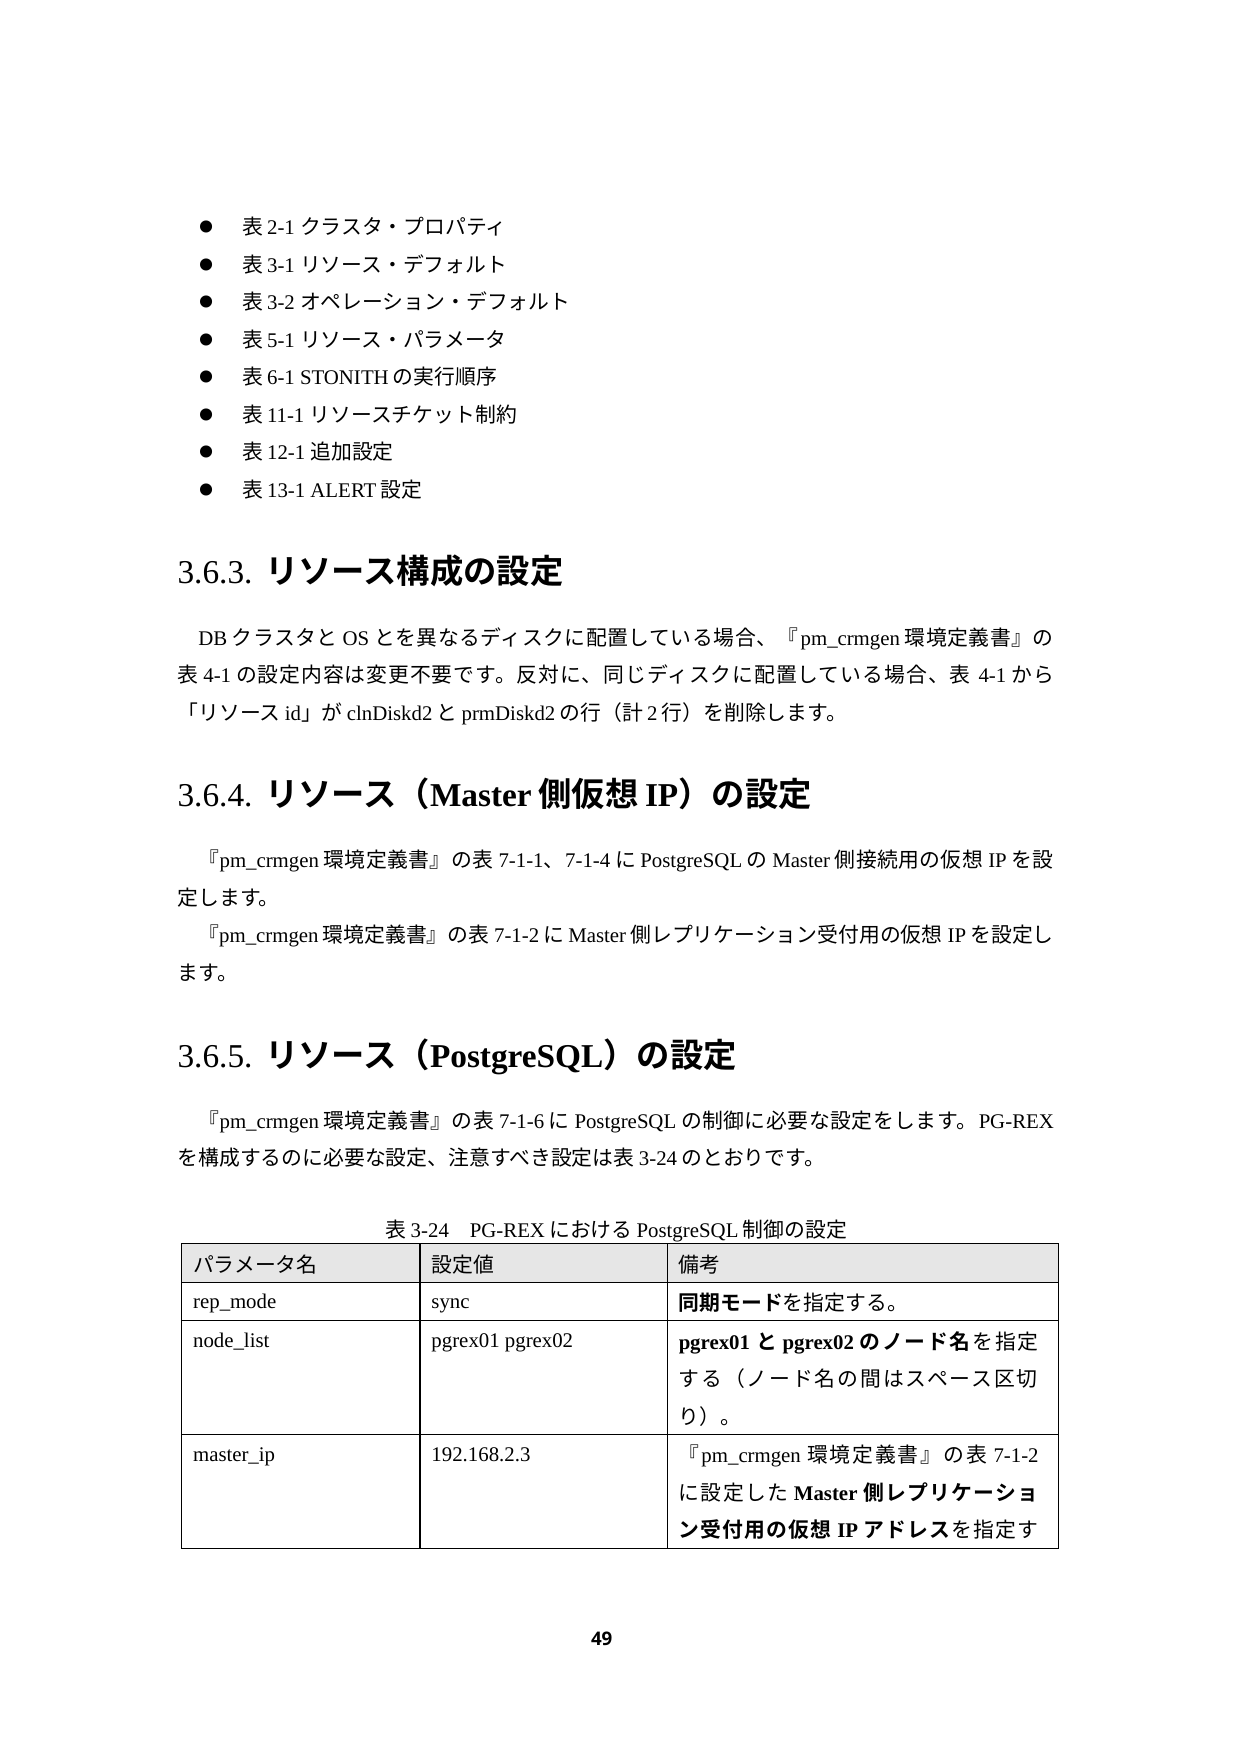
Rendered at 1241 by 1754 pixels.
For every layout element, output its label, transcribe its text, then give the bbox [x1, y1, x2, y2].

table_cell pgrex01 pgrex02 [421, 1321, 667, 1434]
table_cell rep_mode [182, 1283, 419, 1320]
subtitle リソース（PostgreSQL）の設定 [177, 1015, 1063, 1090]
list 表6-1 STONITHの実行順序 [198, 357, 1054, 394]
table_header パラメータ名 [182, 1244, 419, 1282]
subtitle リソース構成の設定 [177, 532, 1063, 607]
list 表12-1 追加設定 [198, 432, 1054, 469]
table_header 備考 [668, 1244, 1058, 1282]
table_cell node_list [182, 1321, 419, 1434]
text 『pm_crmgen環境定義書』の表7-1-1、7-1-4にPostgreSQLのMaster側接続用の仮想IPを設定します。 [177, 840, 1054, 915]
table_header 設定値 [421, 1244, 667, 1282]
subtitle リソース（Master側仮想IP）の設定 [177, 755, 1063, 830]
list 表13-1 ALERT設定 [198, 469, 1054, 507]
list 表3-1 リソース・デフォルト [198, 244, 1054, 282]
list 表11-1 リソースチケット制約 [198, 394, 1054, 432]
list 表2-1 クラスタ・プロパティ [198, 207, 1054, 244]
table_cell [668, 1435, 1058, 1547]
text 『pm_crmgen環境定義書』の表7-1-2にMaster側レプリケーション受付用の仮想IPを設定します。 [177, 915, 1054, 990]
table_cell 同期モードを指定する。 [668, 1283, 1058, 1320]
table_cell pgrex01とpgrex02のノード名を指定する（ノード名の間はスペース区切り）。 [668, 1321, 1058, 1434]
text DBクラスタとOSとを異なるディスクに配置している場合、『pm_crmgen環境定義書』の表4-1の設定内容は変更不要です。反対に、同じディスクに配置している場合、表4-1から「リソースid」がclnDiskd2とprmDiskd2の行（計2行）を削除します。 [177, 617, 1054, 730]
table_cell 192.168.2.3 [421, 1435, 667, 1547]
table_cell master_ip [182, 1435, 419, 1547]
list 表3-2 オペレーション・デフォルト [198, 282, 1054, 319]
list 表5-1 リソース・パラメータ [198, 319, 1054, 357]
table_cell sync [421, 1283, 667, 1320]
